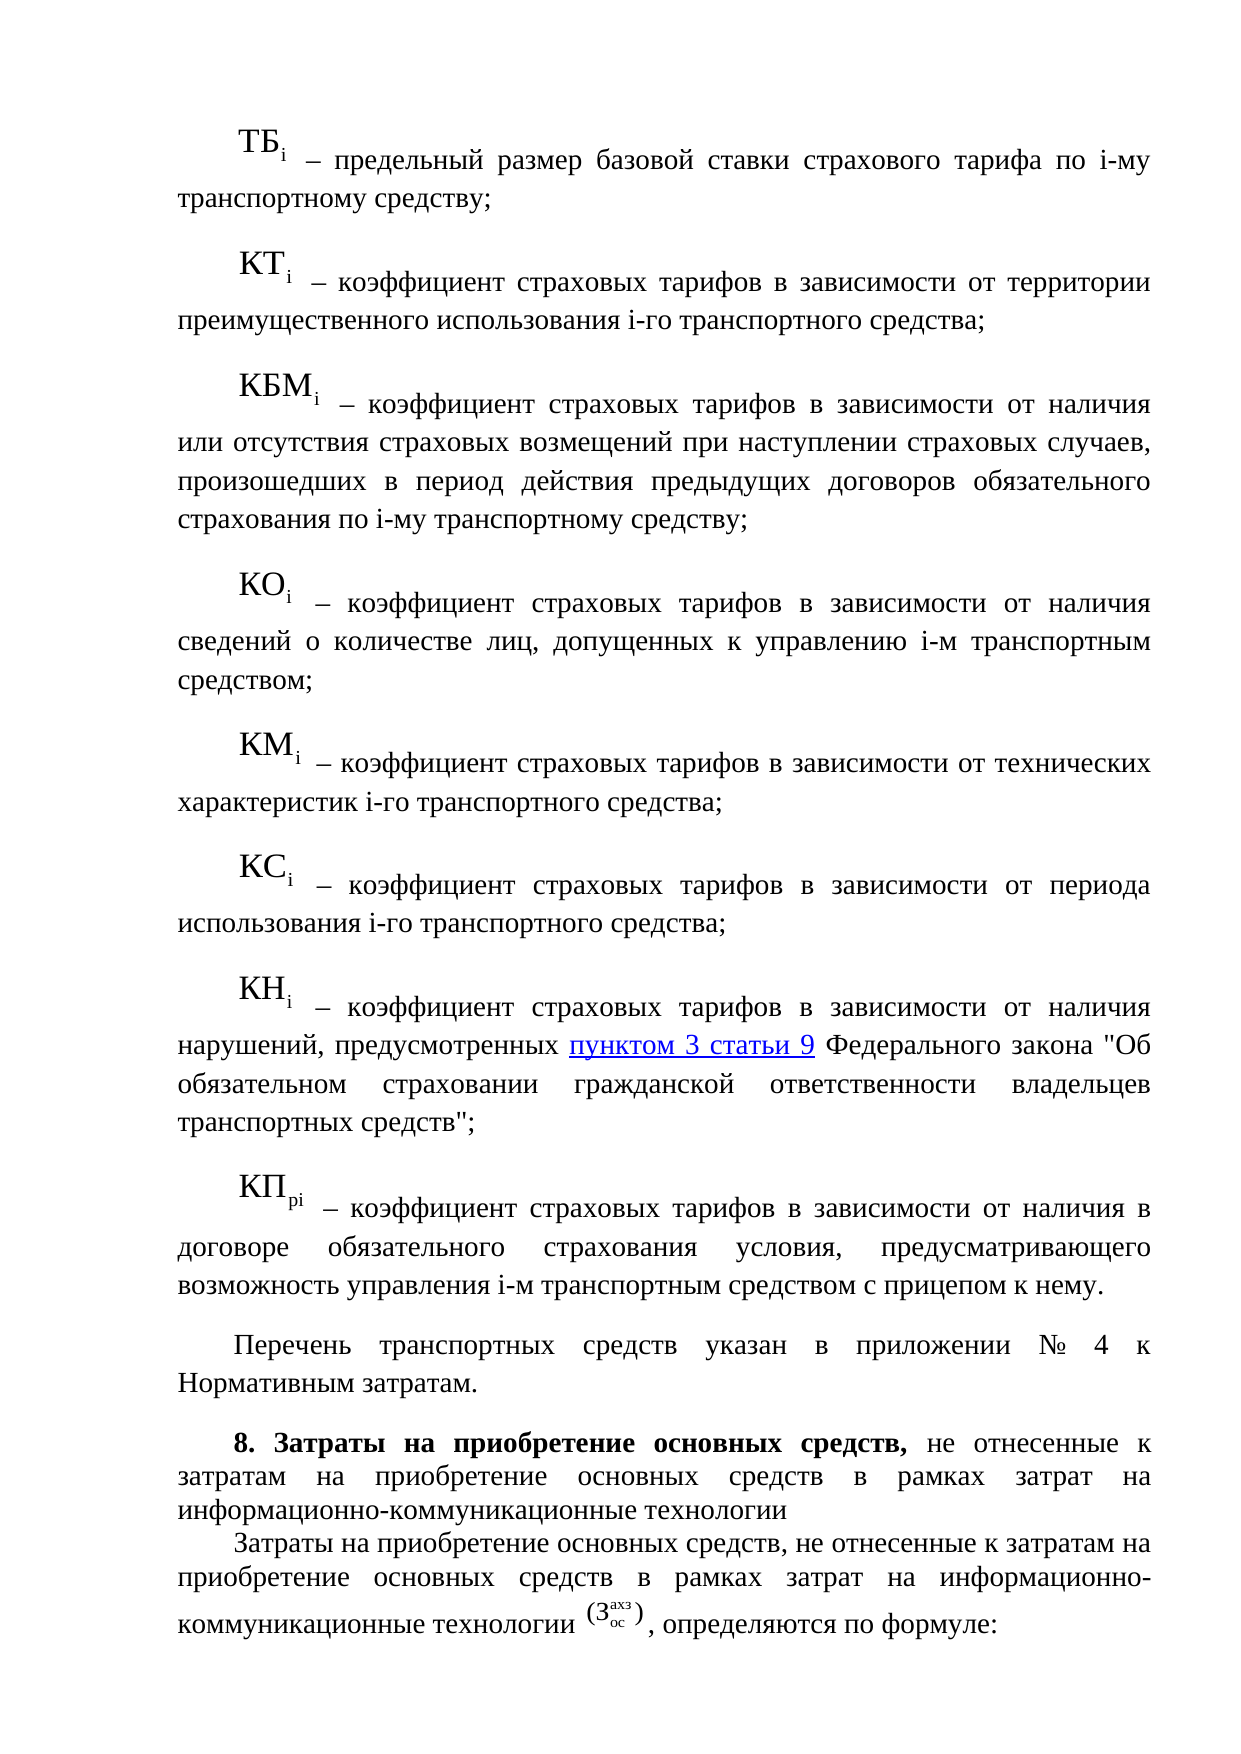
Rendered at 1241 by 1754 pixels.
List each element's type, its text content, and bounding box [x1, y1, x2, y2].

text – коэффициент страховых тарифов в зависимости от наличия сведений о количестве лиц, допущенных к управлению i-м транспортным средством; [177, 561, 1152, 695]
text – предельный размер базовой ставки страхового тарифа по i-му транспортному средству; [177, 118, 1152, 214]
text – коэффициент страховых тарифов в зависимости от наличия нарушений, предусмотренных пунктом 3 статьи 9 Федерального закона "Об обязательном страховании гражданской ответственности владельцев транспортных средств"; [177, 965, 1152, 1138]
text Перечень транспортных средств указан в приложении № 4 к Нормативным затратам. [177, 1327, 1152, 1399]
text Затраты на приобретение основных средств, не отнесенные к затратам на приобретение основных средств в рамках затрат на информационно-коммуникационные технологии , определяются по формуле: [177, 1525, 1152, 1640]
text – коэффициент страховых тарифов в зависимости от технических характеристик i-го транспортного средства; [177, 721, 1152, 817]
text 8. Затраты на приобретение основных средств, не отнесенные к затратам на приобретение основных средств в рамках затрат на информационно-коммуникационные технологии [177, 1425, 1152, 1525]
text – коэффициент страховых тарифов в зависимости от наличия в договоре обязательного страхования условия, предусматривающего возможность управления i-м транспортным средством с прицепом к нему. [177, 1164, 1152, 1301]
text – коэффициент страховых тарифов в зависимости от территории преимущественного использования i-го транспортного средства; [177, 240, 1152, 336]
text – коэффициент страховых тарифов в зависимости от наличия или отсутствия страховых возмещений при наступлении страховых случаев, произошедших в период действия предыдущих договоров обязательного страхования по i-му транспортному средству; [177, 362, 1152, 535]
text – коэффициент страховых тарифов в зависимости от периода использования i-го транспортного средства; [177, 843, 1152, 939]
